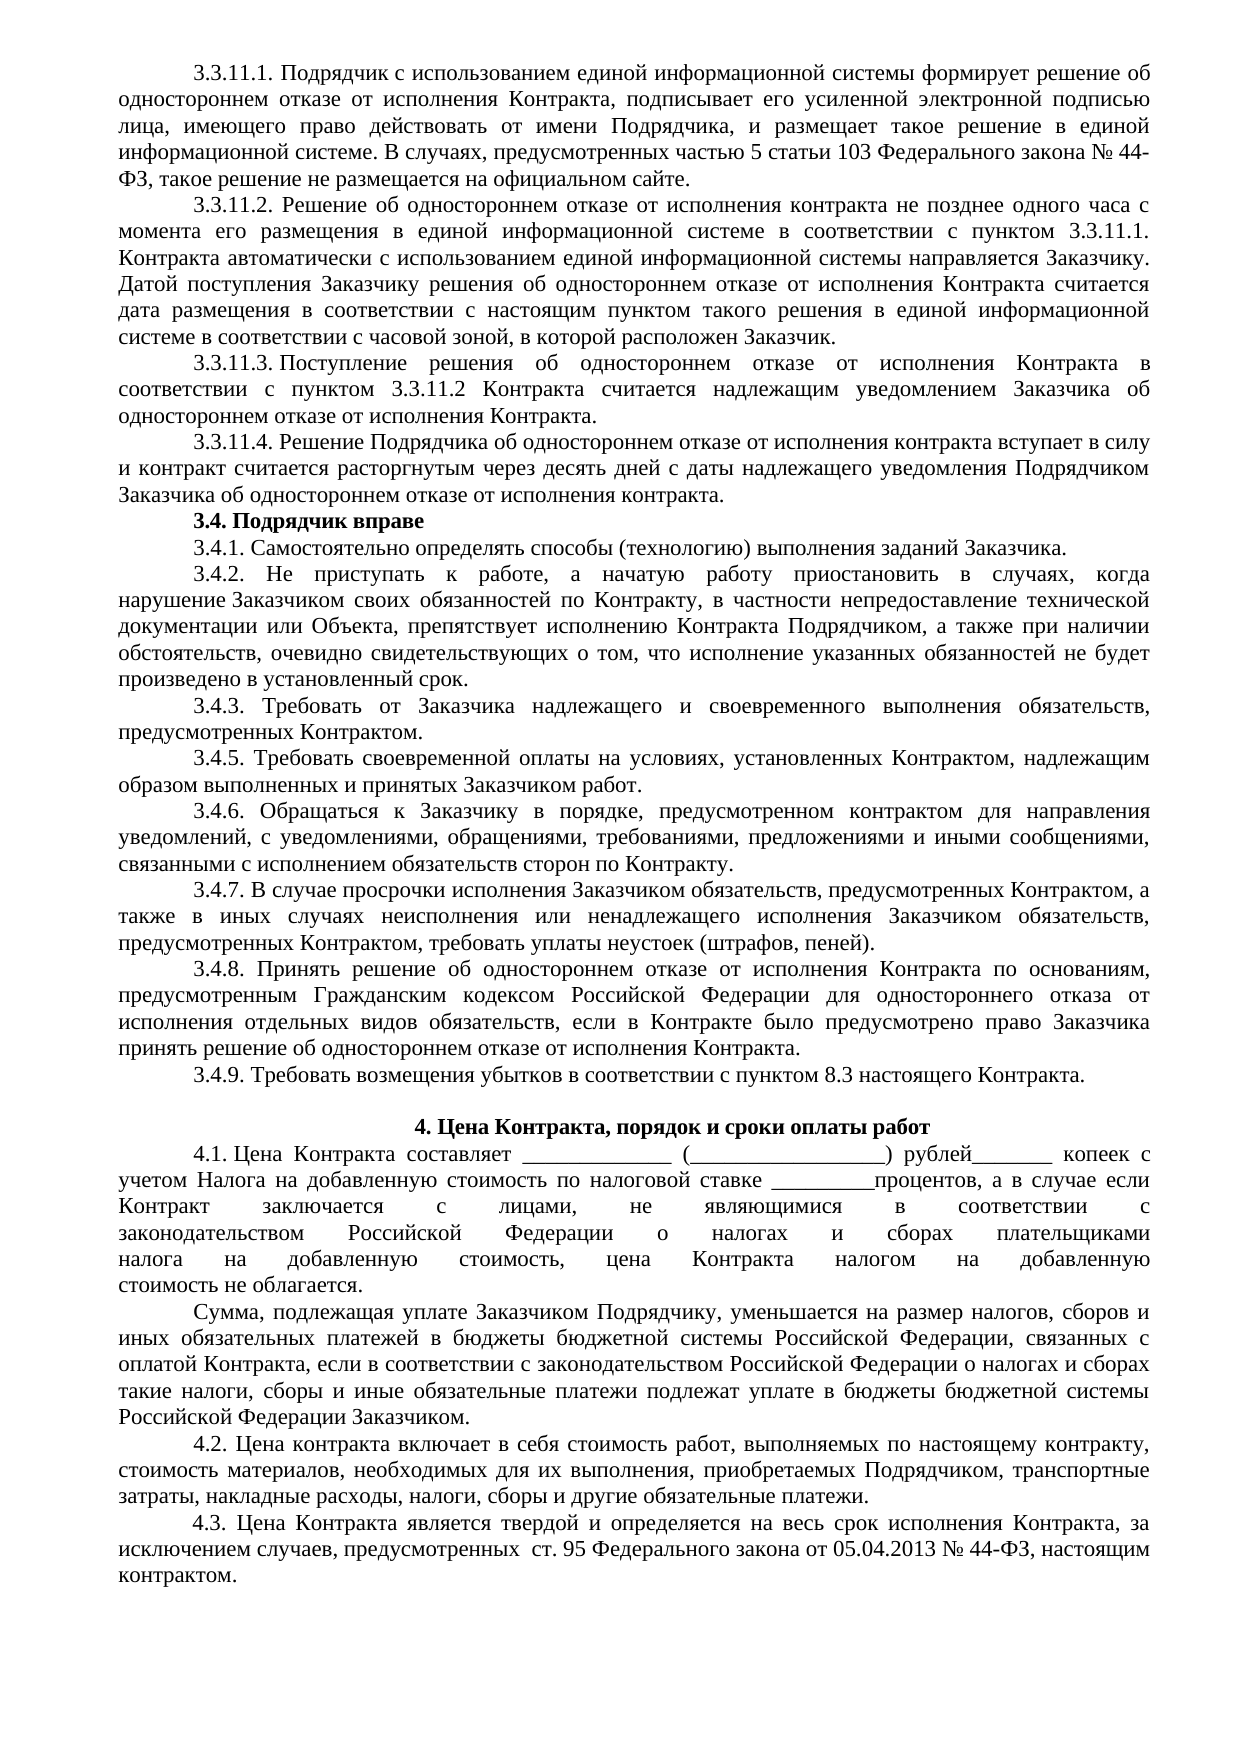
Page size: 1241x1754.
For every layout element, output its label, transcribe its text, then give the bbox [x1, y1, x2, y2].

text 3.3.11.1. Подрядчик с использованием единой информационной системы формирует решение об одностороннем отказе от исполнения Контракта, подписывает его усиленной электронной подписью лица, имеющего право действовать от имени Подрядчика, и размещает такое решение в единой информационной системе. В случаях, предусмотренных частью 5 статьи 103 Федерального закона № 44-ФЗ, такое решение не размещается на официальном сайте. [118, 59, 1152, 191]
text 3.3.11.2. Решение об одностороннем отказе от исполнения контракта не позднее одного часа с момента его размещения в единой информационной системе в соответствии с пунктом 3.3.11.1. Контракта автоматически с использованием единой информационной системы направляется Заказчику. Датой поступления Заказчику решения об одностороннем отказе от исполнения Контракта считается дата размещения в соответствии с настоящим пунктом такого решения в единой информационной системе в соответствии с часовой зоной, в которой расположен Заказчик. [118, 191, 1152, 349]
text 3.3.11.4. Решение Подрядчика об одностороннем отказе от исполнения контракта вступает в силу и контракт считается расторгнутым через десять дней с даты надлежащего уведомления Подрядчиком Заказчика об одностороннем отказе от исполнения контракта. [118, 428, 1152, 507]
text 3.4.1. Самостоятельно определять способы (технологию) выполнения заданий Заказчика. [118, 533, 1152, 560]
text 4.1. Цена Контракта составляет _____________ (_________________) рублей_______ копеек с учетом Налога на добавленную стоимость по налоговой ставке _________процентов, а в случае если Контракт заключается с лицами, не являющимися в соответствии с законодательством Российской Федерации о налогах и сборах плательщиками налога на добавленную стоимость, цена Контракта налогом на добавленную стоимость не облагается. [118, 1140, 1152, 1298]
text 3.4.9. Требовать возмещения убытков в соответствии с пунктом 8.3 настоящего Контракта. [118, 1061, 1152, 1087]
text 3.4.6. Обращаться к Заказчику в порядке, предусмотренном контрактом для направления уведомлений, с уведомлениями, обращениями, требованиями, предложениями и иными сообщениями, связанными с исполнением обязательств сторон по Контракту. [118, 797, 1152, 876]
text Сумма, подлежащая уплате Заказчиком Подрядчику, уменьшается на размер налогов, сборов и иных обязательных платежей в бюджеты бюджетной системы Российской Федерации, связанных с оплатой Контракта, если в соответствии с законодательством Российской Федерации о налогах и сборах такие налоги, сборы и иные обязательные платежи подлежат уплате в бюджеты бюджетной системы Российской Федерации Заказчиком. [118, 1298, 1152, 1429]
text 4. Цена Контракта, порядок и сроки оплаты работ [118, 1113, 1152, 1140]
text 3.4. Подрядчик вправе [118, 507, 1152, 533]
text 3.4.5. Требовать своевременной оплаты на условиях, установленных Контрактом, надлежащим образом выполненных и принятых Заказчиком работ. [118, 744, 1152, 797]
text 3.4.8. Принять решение об одностороннем отказе от исполнения Контракта по основаниям, предусмотренным Гражданским кодексом Российской Федерации для одностороннего отказа от исполнения отдельных видов обязательств, если в Контракте было предусмотрено право Заказчика принять решение об одностороннем отказе от исполнения Контракта. [118, 955, 1152, 1061]
text 3.4.3. Требовать от Заказчика надлежащего и своевременного выполнения обязательств, предусмотренных Контрактом. [118, 692, 1152, 744]
text 3.4.2. Не приступать к работе, а начатую работу приостановить в случаях, когда нарушение Заказчиком своих обязанностей по Контракту, в частности непредоставление технической документации или Объекта, препятствует исполнению Контракта Подрядчиком, а также при наличии обстоятельств, очевидно свидетельствующих о том, что исполнение указанных обязанностей не будет произведено в установленный срок. [118, 560, 1152, 692]
text 3.4.7. В случае просрочки исполнения Заказчиком обязательств, предусмотренных Контрактом, а также в иных случаях неисполнения или ненадлежащего исполнения Заказчиком обязательств, предусмотренных Контрактом, требовать уплаты неустоек (штрафов, пеней). [118, 876, 1152, 955]
text 4.2. Цена контракта включает в себя стоимость работ, выполняемых по настоящему контракту, стоимость материалов, необходимых для их выполнения, приобретаемых Подрядчиком, транспортные затраты, накладные расходы, налоги, сборы и другие обязательные платежи. [118, 1429, 1152, 1509]
text 3.3.11.3. Поступление решения об одностороннем отказе от исполнения Контракта в соответствии с пунктом 3.3.11.2 Контракта считается надлежащим уведомлением Заказчика об одностороннем отказе от исполнения Контракта. [118, 349, 1152, 428]
text 4.3. Цена Контракта является твердой и определяется на весь срок исполнения Контракта, за исключением случаев, предусмотренных ст. 95 Федерального закона от 05.04.2013 № 44-ФЗ, настоящим контрактом. [118, 1509, 1152, 1588]
